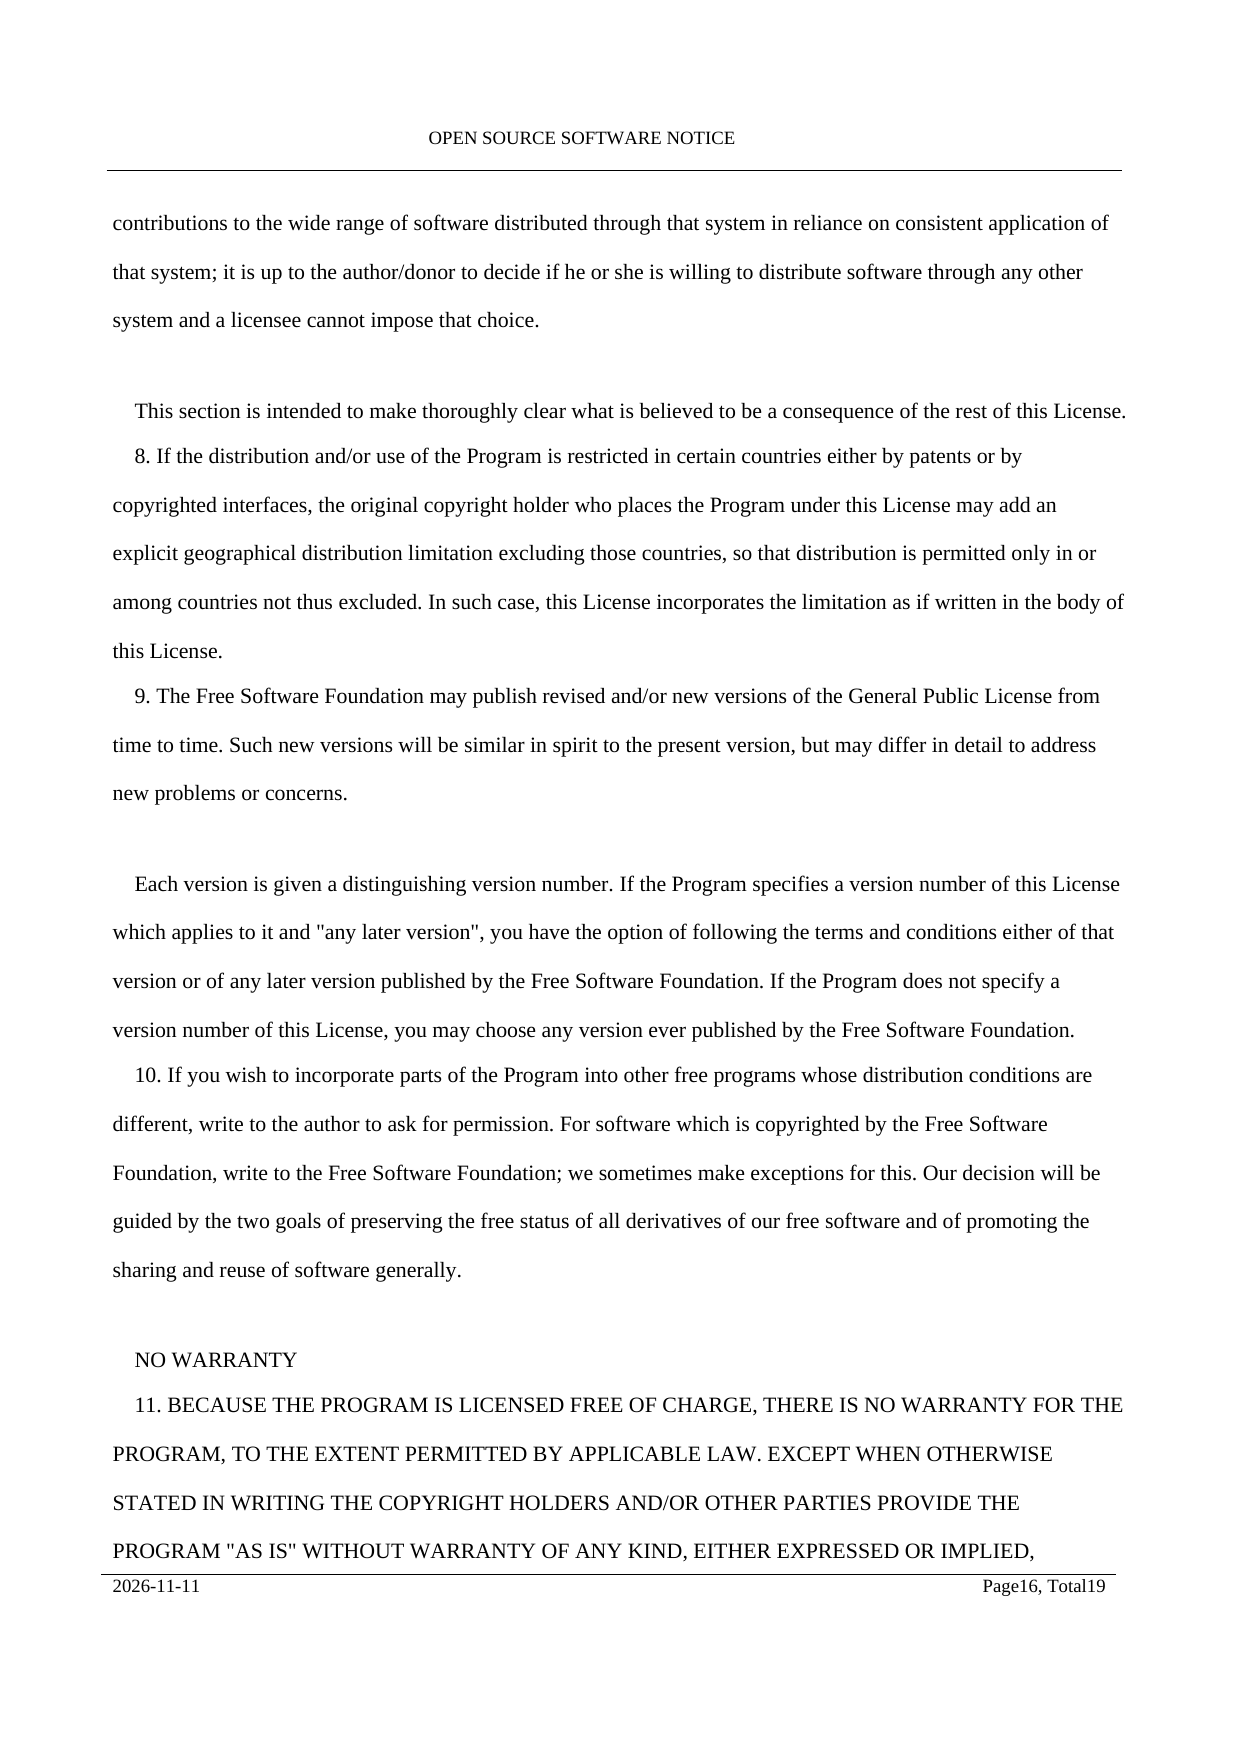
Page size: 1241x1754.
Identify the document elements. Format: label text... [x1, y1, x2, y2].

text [112, 206, 1128, 336]
text Each version is given a distinguishing version number. If the Program specifies a version number of this License which applies to it and "any later version", you have the option of following the terms and conditions either of that version or of any later version published by the Free Software Foundation. If the Program does not specify a version number of this License, you may choose any version ever published by the Free Software Foundation. [112, 867, 1128, 1046]
text 8. If the distribution and/or use of the Program is restricted in certain countries either by patents or by copyrighted interfaces, the original copyright holder who places the Program under this License may add an explicit geographical distribution limitation excluding those countries, so that distribution is permitted only in or among countries not thus excluded. In such case, this License incorporates the limitation as if written in the body of this License. [112, 439, 1128, 667]
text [112, 1389, 1128, 1567]
text 10. If you wish to incorporate parts of the Program into other free programs whose distribution conditions are different, write to the author to ask for permission. For software which is copyrighted by the Free Software Foundation, write to the Free Software Foundation; we sometimes make exceptions for this. Our decision will be guided by the two goals of preserving the free status of all derivatives of our free software and of promoting the sharing and reuse of software generally. [112, 1058, 1128, 1286]
text 9. The Free Software Foundation may publish revised and/or new versions of the General Public License from time to time. Such new versions will be similar in spirit to the present version, but may differ in detail to address new problems or concerns. [112, 679, 1128, 809]
text This section is intended to make thoroughly clear what is believed to be a consequence of the rest of this License. [112, 394, 1128, 427]
text NO WARRANTY [112, 1343, 1128, 1376]
